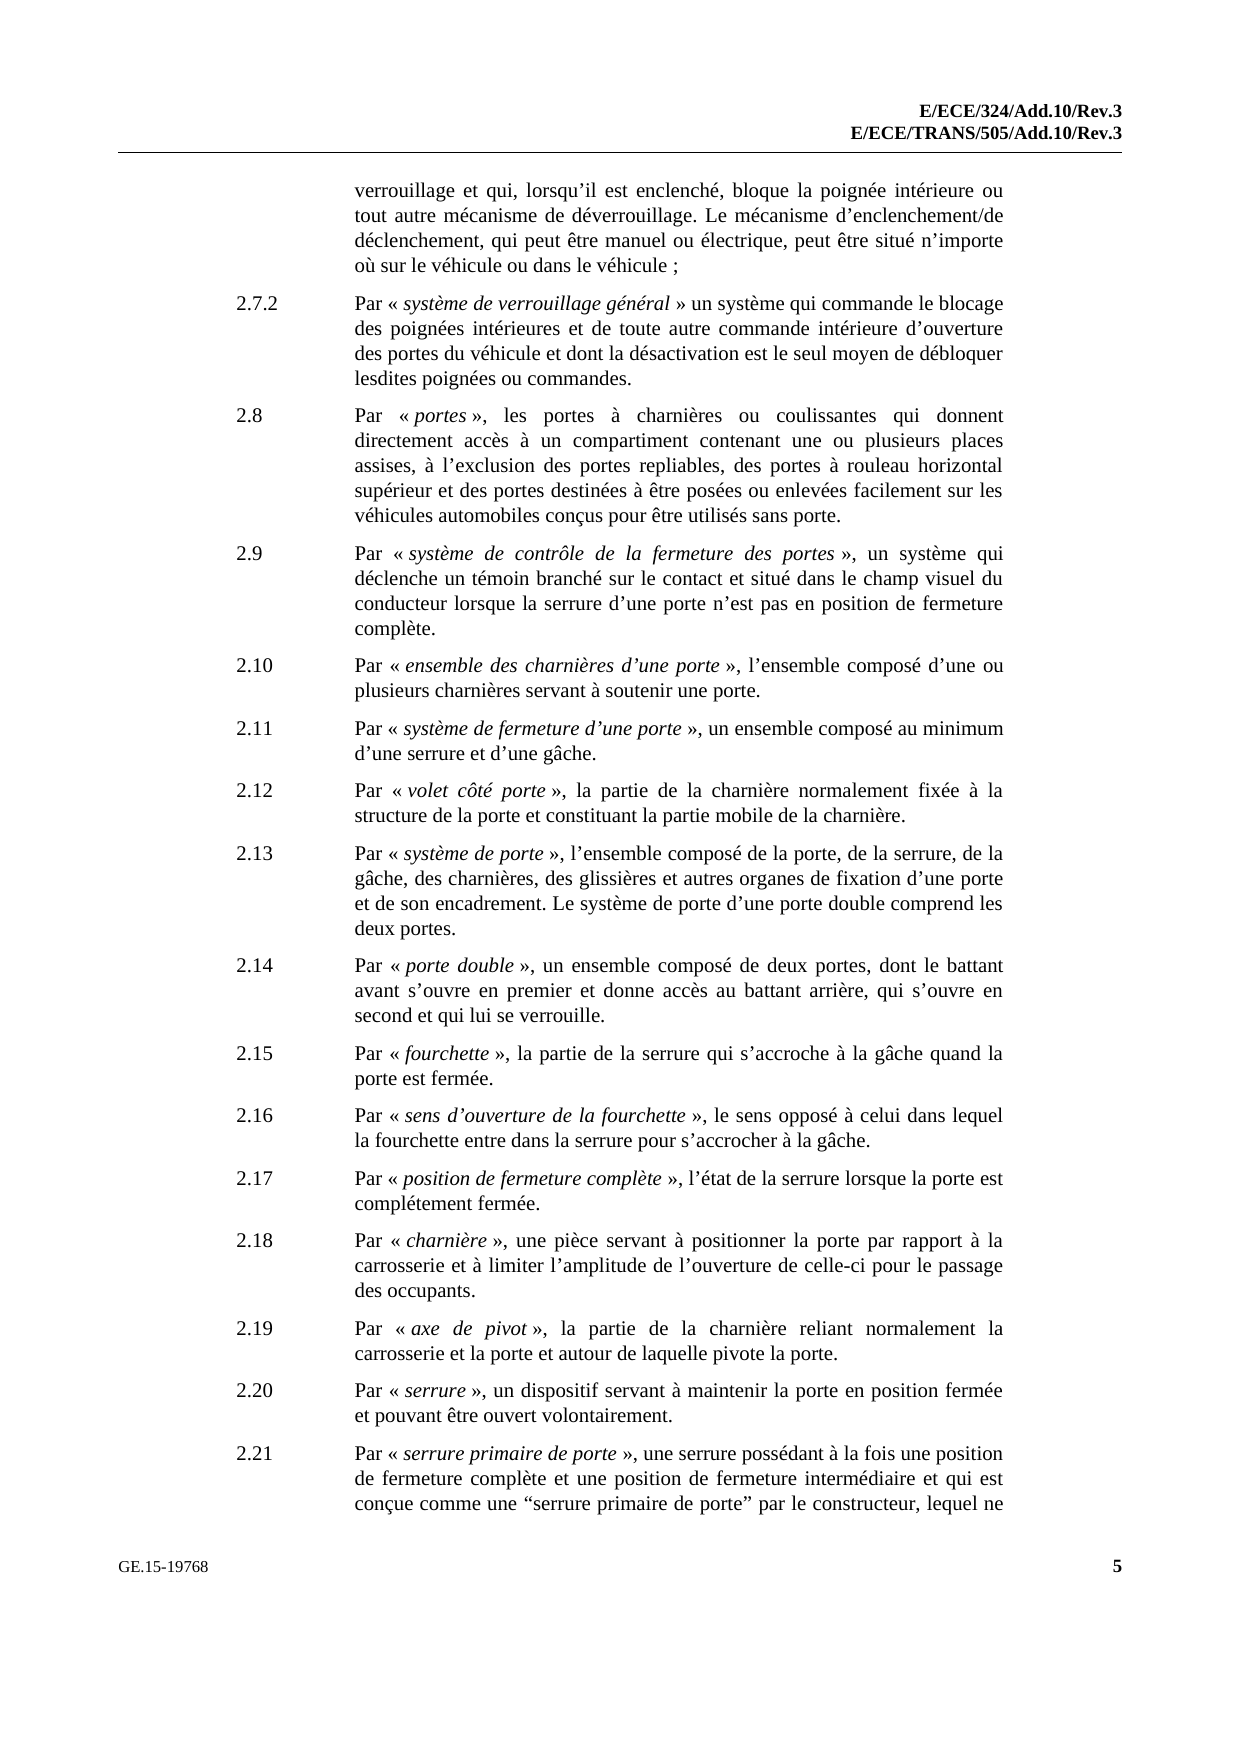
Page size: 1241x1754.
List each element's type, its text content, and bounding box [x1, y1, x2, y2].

text 2.17 Par « position de fermeture complète », l’état de la serrure lorsque la porte est complétement fermée. [236, 1165, 1004, 1215]
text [236, 177, 1004, 277]
text 2.14 Par « porte double », un ensemble composé de deux portes, dont le battant avant s’ouvre en premier et donne accès au battant arrière, qui s’ouvre en second et qui lui se verrouille. [236, 952, 1004, 1027]
text 2.11 Par « système de fermeture d’une porte », un ensemble composé au minimum d’une serrure et d’une gâche. [236, 715, 1004, 765]
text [236, 1440, 1004, 1515]
text 2.16 Par « sens d’ouverture de la fourchette », le sens opposé à celui dans lequel la fourchette entre dans la serrure pour s’accrocher à la gâche. [236, 1102, 1004, 1152]
text 2.18 Par « charnière », une pièce servant à positionner la porte par rapport à la carrosserie et à limiter l’amplitude de l’ouverture de celle-ci pour le passage des occupants. [236, 1227, 1004, 1302]
text 2.19 Par « axe de pivot », la partie de la charnière reliant normalement la carrosserie et la porte et autour de laquelle pivote la porte. [236, 1315, 1004, 1365]
text 2.10 Par « ensemble des charnières d’une porte », l’ensemble composé d’une ou plusieurs charnières servant à soutenir une porte. [236, 652, 1004, 702]
text 2.13 Par « système de porte », l’ensemble composé de la porte, de la serrure, de la gâche, des charnières, des glissières et autres organes de fixation d’une porte et de son encadrement. Le système de porte d’une porte double comprend les deux portes. [236, 840, 1004, 940]
text 2.20 Par « serrure », un dispositif servant à maintenir la porte en position fermée et pouvant être ouvert volontairement. [236, 1377, 1004, 1427]
text 2.15 Par « fourchette », la partie de la serrure qui s’accroche à la gâche quand la porte est fermée. [236, 1040, 1004, 1090]
text 2.9 Par « système de contrôle de la fermeture des portes », un système qui déclenche un témoin branché sur le contact et situé dans le champ visuel du conducteur lorsque la serrure d’une porte n’est pas en position de fermeture complète. [236, 540, 1004, 640]
text 2.12 Par « volet côté porte », la partie de la charnière normalement fixée à la structure de la porte et constituant la partie mobile de la charnière. [236, 777, 1004, 827]
text 2.8 Par « portes », les portes à charnières ou coulissantes qui donnent directement accès à un compartiment contenant une ou plusieurs places assises, à l’exclusion des portes repliables, des portes à rouleau horizontal supérieur et des portes destinées à être posées ou enlevées facilement sur les véhicules automobiles conçus pour être utilisés sans porte. [236, 402, 1004, 527]
text 2.7.2 Par « système de verrouillage général » un système qui commande le blocage des poignées intérieures et de toute autre commande intérieure d’ouverture des portes du véhicule et dont la désactivation est le seul moyen de débloquer lesdites poignées ou commandes. [236, 290, 1004, 390]
